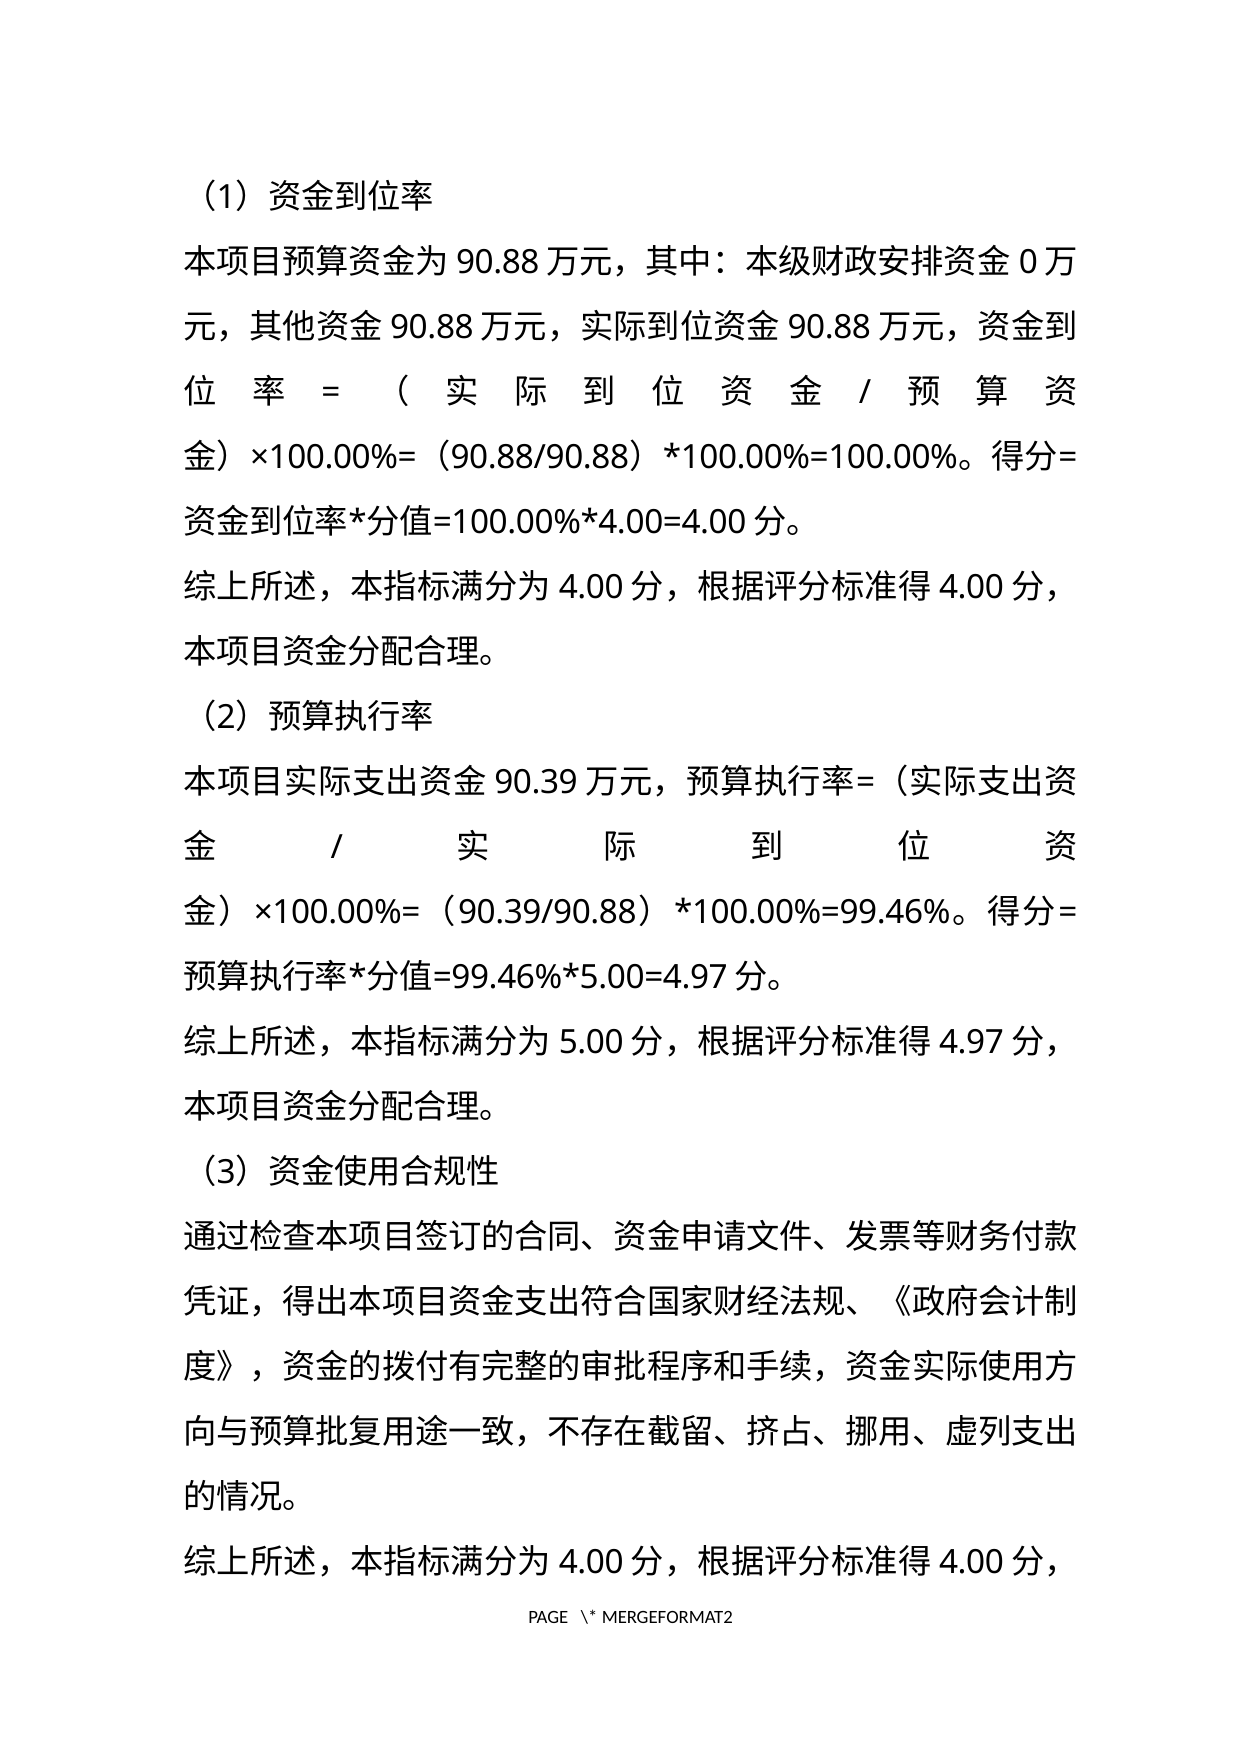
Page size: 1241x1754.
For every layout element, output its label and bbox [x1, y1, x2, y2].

text [183, 162, 1078, 1592]
